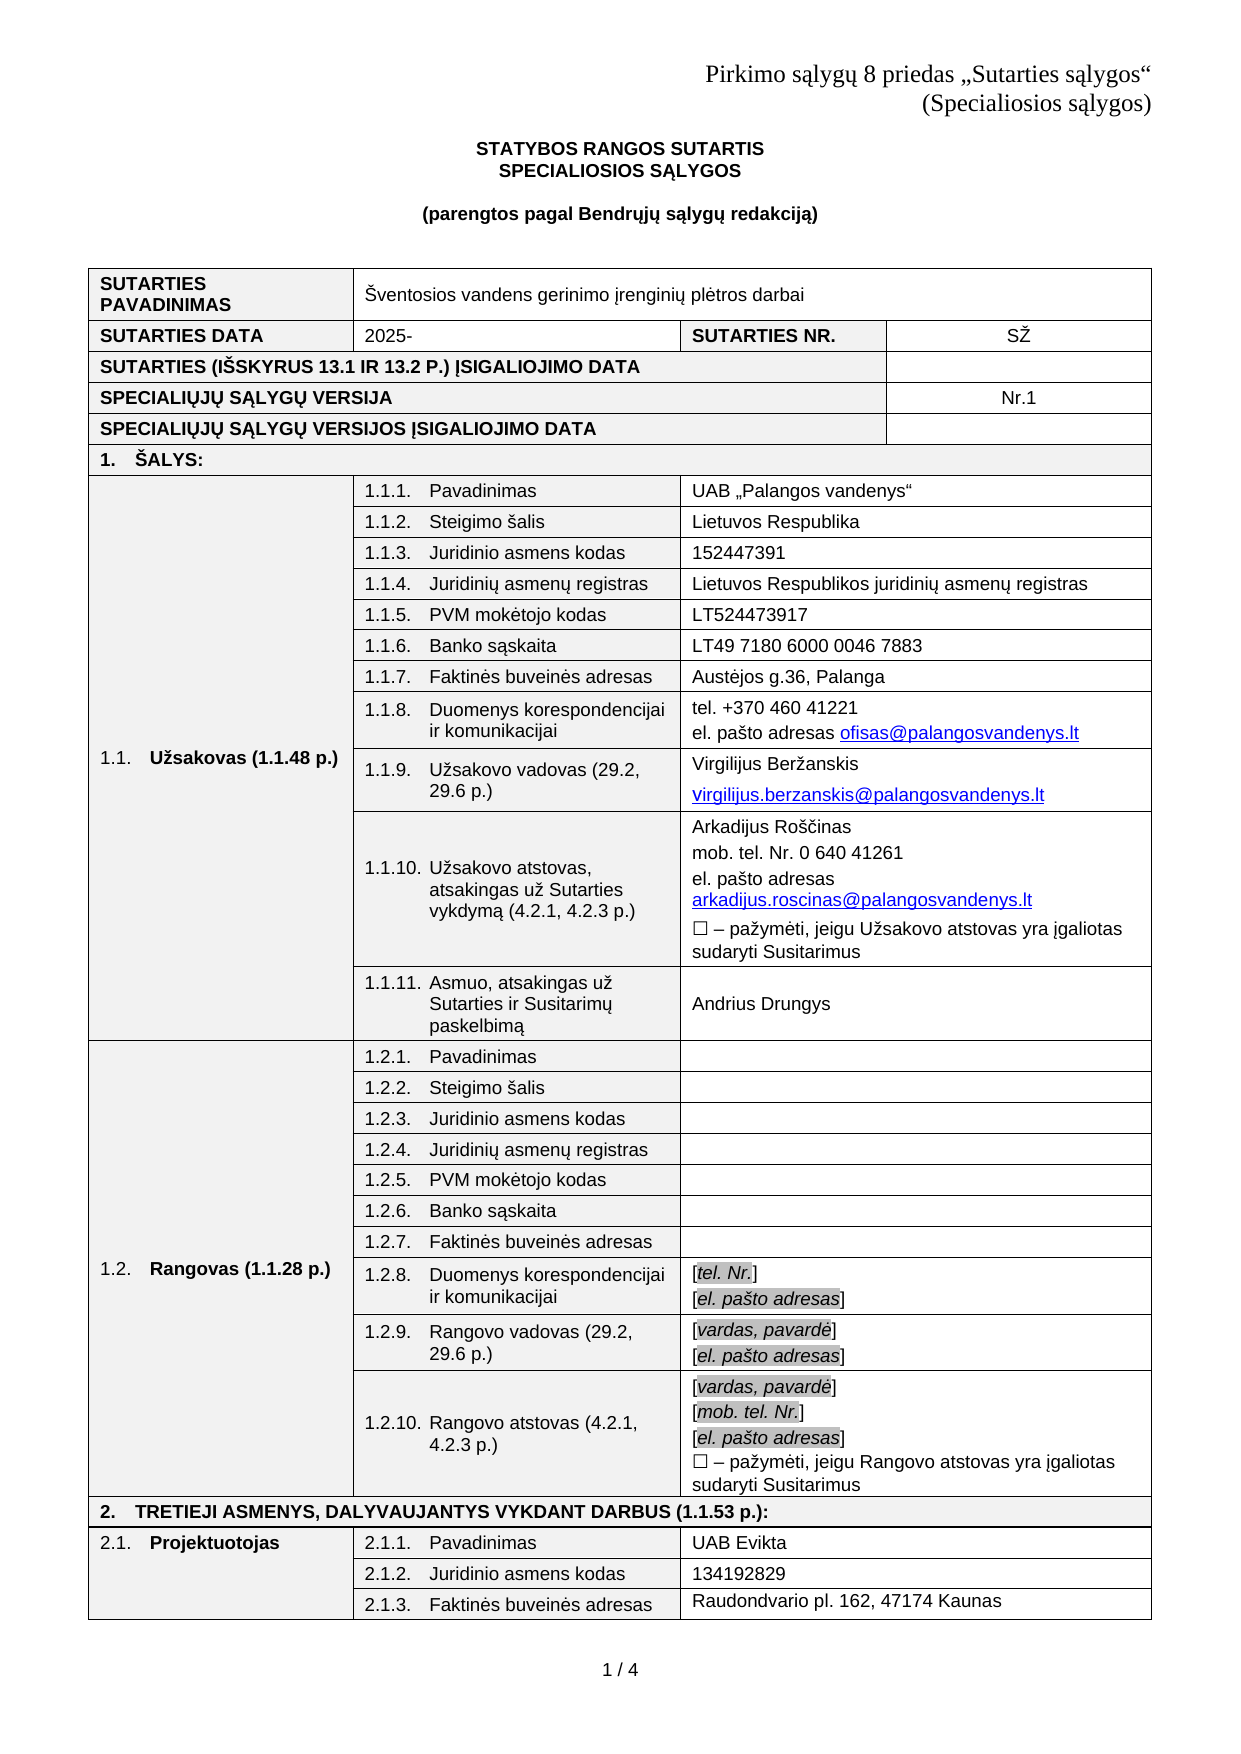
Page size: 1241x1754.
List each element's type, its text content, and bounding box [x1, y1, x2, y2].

table_cell Lietuvos Respublikos juridinių asmenų registras [681, 569, 1151, 598]
table_cell Rangovo atstovas (4.2.1, 4.2.3 p.) [354, 1371, 680, 1496]
table_cell Pavadinimas [354, 1528, 680, 1557]
table_cell Juridinio asmens kodas [354, 538, 680, 567]
table_cell Užsakovo atstovas, atsakingas už Sutarties vykdymą (4.2.1, 4.2.3 p.) [354, 812, 680, 966]
table_cell 152447391 [681, 538, 1151, 567]
table_cell Faktinės buveinės adresas [354, 1227, 680, 1257]
table_cell Rangovo vadovas (29.2, 29.6 p.) [354, 1315, 680, 1370]
table_cell 134192829 [681, 1559, 1151, 1588]
table_cell [tel. Nr.] [el. pašto adresas] [681, 1258, 1151, 1313]
table_cell [681, 1041, 1151, 1071]
table_cell tel. +370 460 41221 el. pašto adresas ofisas@palangosvandenys.lt [681, 692, 1151, 748]
table_cell [681, 1103, 1151, 1133]
table_cell Faktinės buveinės adresas [354, 661, 680, 691]
table_cell Juridinio asmens kodas [354, 1559, 680, 1588]
table_cell [681, 1134, 1151, 1164]
table_cell [681, 1165, 1151, 1195]
table_cell Raudondvario pl. 162, 47174 Kaunas [681, 1589, 1151, 1619]
table_cell Banko sąskaita [354, 1196, 680, 1226]
table_cell SPECIALIŲJŲ SĄLYGŲ VERSIJA [89, 383, 886, 413]
table_cell Faktinės buveinės adresas [354, 1589, 680, 1619]
table_cell Banko sąskaita [354, 630, 680, 660]
table_header SUTARTIES PAVADINIMAS [89, 269, 353, 320]
table_cell Pavadinimas [354, 476, 680, 506]
table_cell Lietuvos Respublika [681, 507, 1151, 537]
text SPECIALIOSIOS SĄLYGOS [89, 160, 1152, 181]
table_cell Steigimo šalis [354, 507, 680, 537]
table_cell Pavadinimas [354, 1041, 680, 1071]
table_cell ŠALYS: [89, 445, 1151, 475]
table_cell Andrius Drungys [681, 967, 1151, 1040]
table_cell Užsakovo vadovas (29.2, 29.6 p.) [354, 749, 680, 811]
table_cell [681, 1072, 1151, 1102]
text Pirkimo sąlygų 8 priedas „Sutarties sąlygos“ [89, 59, 1152, 88]
table_cell SUTARTIES NR. [681, 321, 886, 351]
table_cell Užsakovas (1.1.48 p.) [89, 476, 353, 1040]
table_cell TRETIEJI ASMENYS, DALYVAUJANTYS VYKDANT DARBUS (1.1.53 p.): [89, 1497, 1151, 1526]
table_cell Juridinių asmenų registras [354, 1134, 680, 1164]
table_cell PVM mokėtojo kodas [354, 1165, 680, 1195]
table_cell [887, 352, 1151, 382]
table_cell Steigimo šalis [354, 1072, 680, 1102]
table_cell Rangovas (1.1.28 p.) [89, 1041, 353, 1496]
table_cell Juridinio asmens kodas [354, 1103, 680, 1133]
text (parengtos pagal Bendrųjų sąlygų redakciją) [89, 203, 1152, 224]
table_cell Austėjos g.36, Palanga [681, 661, 1151, 691]
table_cell Virgilijus Beržanskis virgilijus.berzanskis@palangosvandenys.lt [681, 749, 1151, 811]
table_cell SUTARTIES (IŠSKYRUS 13.1 IR 13.2 P.) ĮSIGALIOJIMO DATA [89, 352, 886, 382]
table_cell UAB Evikta [681, 1528, 1151, 1557]
text STATYBOS RANGOS SUTARTIS [89, 138, 1152, 160]
table_cell Asmuo, atsakingas už Sutarties ir Susitarimų paskelbimą [354, 967, 680, 1040]
table_cell Juridinių asmenų registras [354, 569, 680, 598]
table_cell Arkadijus Roščinas mob. tel. Nr. 0 640 41261 el. pašto adresas arkadijus.roscinas@palangosvandenys.lt – pažymėti, jeigu Užsakovo atstovas yra įgaliotas sudaryti Susitarimus [681, 812, 1151, 966]
table_cell SŽ [887, 321, 1151, 351]
table_cell [vardas, pavardė] [mob. tel. Nr.] [el. pašto adresas] – pažymėti, jeigu Rangovo atstovas yra įgaliotas sudaryti Susitarimus [681, 1371, 1151, 1496]
table_header Šventosios vandens gerinimo įrenginių plėtros darbai [354, 269, 1151, 320]
table_cell 2025- [354, 321, 680, 351]
table_cell [vardas, pavardė] [el. pašto adresas] [681, 1315, 1151, 1370]
table_cell Projektuotojas [89, 1528, 353, 1619]
table_cell Nr.1 [887, 383, 1151, 413]
table_cell [887, 414, 1151, 444]
table_cell SPECIALIŲJŲ SĄLYGŲ VERSIJOS ĮSIGALIOJIMO DATA [89, 414, 886, 444]
table_cell PVM mokėtojo kodas [354, 600, 680, 629]
table_cell UAB „Palangos vandenys“ [681, 476, 1151, 506]
table_cell Duomenys korespondencijai ir komunikacijai [354, 1258, 680, 1313]
table_cell LT49 7180 6000 0046 7883 [681, 630, 1151, 660]
table_cell LT524473917 [681, 600, 1151, 629]
table_cell [681, 1227, 1151, 1257]
table_cell SUTARTIES DATA [89, 321, 353, 351]
text (Specialiosios sąlygos) [89, 88, 1152, 117]
table_cell [681, 1196, 1151, 1226]
table_cell Duomenys korespondencijai ir komunikacijai [354, 692, 680, 748]
